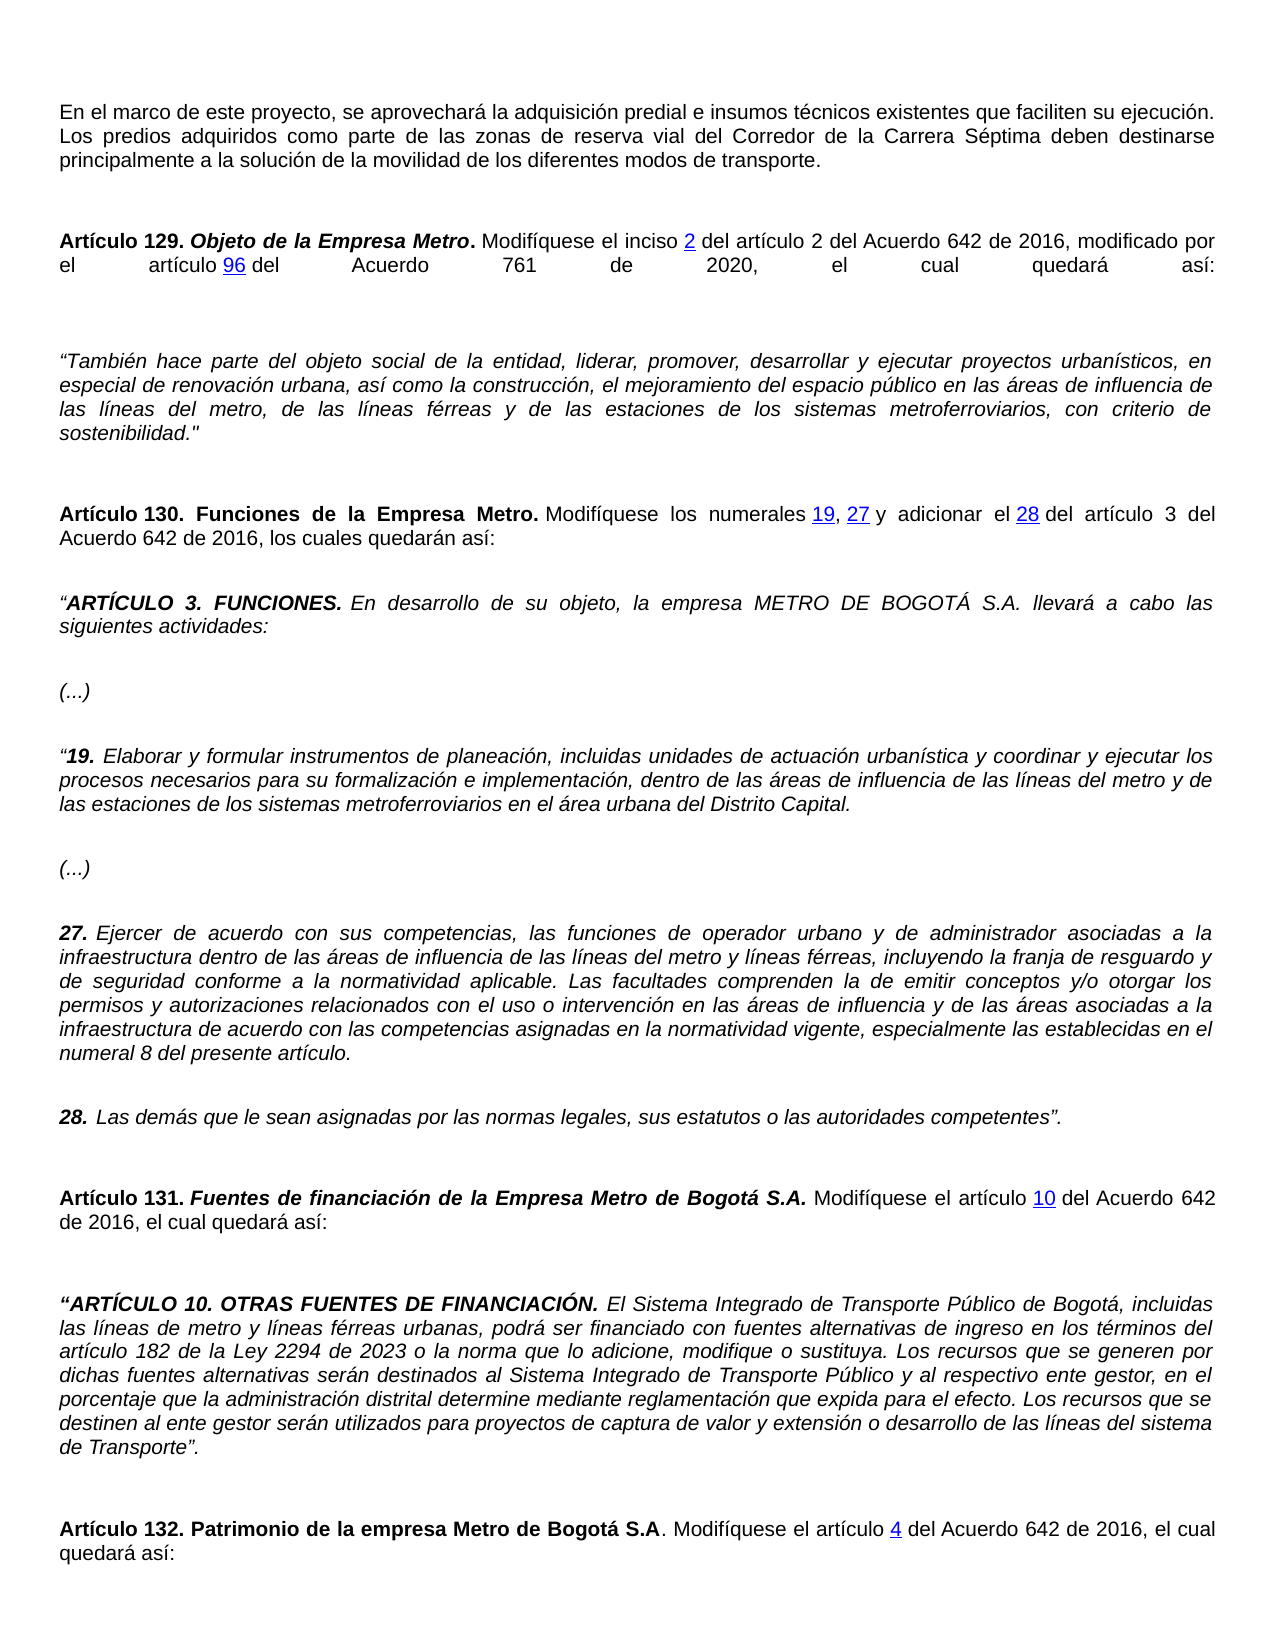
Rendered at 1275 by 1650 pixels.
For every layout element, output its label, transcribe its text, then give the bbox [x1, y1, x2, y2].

text Artículo 131. Fuentes de financiación de la Empresa Metro de Bogotá S.A. Modifíquese el artículo 10 del Acuerdo 642 de 2016, el cual quedará así: [59, 1186, 1216, 1234]
text Artículo 130. Funciones de la Empresa Metro. Modifíquese los numerales 19, 27 y adicionar el 28 del artículo 3 del Acuerdo 642 de 2016, los cuales quedarán así: [59, 502, 1216, 550]
text (...) [59, 655, 1216, 703]
text “También hace parte del objeto social de la entidad, liderar, promover, desarrollar y ejecutar proyectos urbanísticos, en especial de renovación urbana, así como la construcción, el mejoramiento del espacio público en las áreas de influencia de las líneas del metro, de las líneas férreas y de las estaciones de los sistemas metroferroviarios, con criterio de sostenibilidad." [59, 349, 1216, 444]
text (...) [59, 832, 1216, 880]
text Artículo 132. Patrimonio de la empresa Metro de Bogotá S.A. Modifíquese el artículo 4 del Acuerdo 642 de 2016, el cual quedará así: [59, 1516, 1216, 1564]
text En el marco de este proyecto, se aprovechará la adquisición predial e insumos técnicos existentes que faciliten su ejecución. Los predios adquiridos como parte de las zonas de reserva vial del Corredor de la Carrera Séptima deben destinarse principalmente a la solución de la movilidad de los diferentes modos de transporte. [59, 100, 1216, 172]
text “ARTÍCULO 3. FUNCIONES. En desarrollo de su objeto, la empresa METRO DE BOGOTÁ S.A. llevará a cabo las siguientes actividades: [59, 566, 1216, 638]
text Artículo 129. Objeto de la Empresa Metro. Modifíquese el inciso 2 del artículo 2 del Acuerdo 642 de 2016, modificado por el artículo 96 del Acuerdo 761 de 2020, el cual quedará así: [59, 229, 1216, 332]
text “ARTÍCULO 10. OTRAS FUENTES DE FINANCIACIÓN. El Sistema Integrado de Transporte Público de Bogotá, incluidas las líneas de metro y líneas férreas urbanas, podrá ser financiado con fuentes alternativas de ingreso en los términos del artículo 182 de la Ley 2294 de 2023 o la norma que lo adicione, modifique o sustituya. Los recursos que se generen por dichas fuentes alternativas serán destinados al Sistema Integrado de Transporte Público y al respectivo ente gestor, en el porcentaje que la administración distrital determine mediante reglamentación que expida para el efecto. Los recursos que se destinen al ente gestor serán utilizados para proyectos de captura de valor y extensión o desarrollo de las líneas del sistema de Transporte”. [59, 1291, 1216, 1459]
text 27. Ejercer de acuerdo con sus competencias, las funciones de operador urbano y de administrador asociadas a la infraestructura dentro de las áreas de influencia de las líneas del metro y líneas férreas, incluyendo la franja de resguardo y de seguridad conforme a la normatividad aplicable. Las facultades comprenden la de emitir conceptos y/o otorgar los permisos y autorizaciones relacionados con el uso o intervención en las áreas de influencia y de las áreas asociadas a la infraestructura de acuerdo con las competencias asignadas en la normatividad vigente, especialmente las establecidas en el numeral 8 del presente artículo. [59, 897, 1216, 1064]
text “19. Elaborar y formular instrumentos de planeación, incluidas unidades de actuación urbanística y coordinar y ejecutar los procesos necesarios para su formalización e implementación, dentro de las áreas de influencia de las líneas del metro y de las estaciones de los sistemas metroferroviarios en el área urbana del Distrito Capital. [59, 719, 1216, 815]
text 28. Las demás que le sean asignadas por las normas legales, sus estatutos o las autoridades competentes”. [59, 1081, 1216, 1129]
